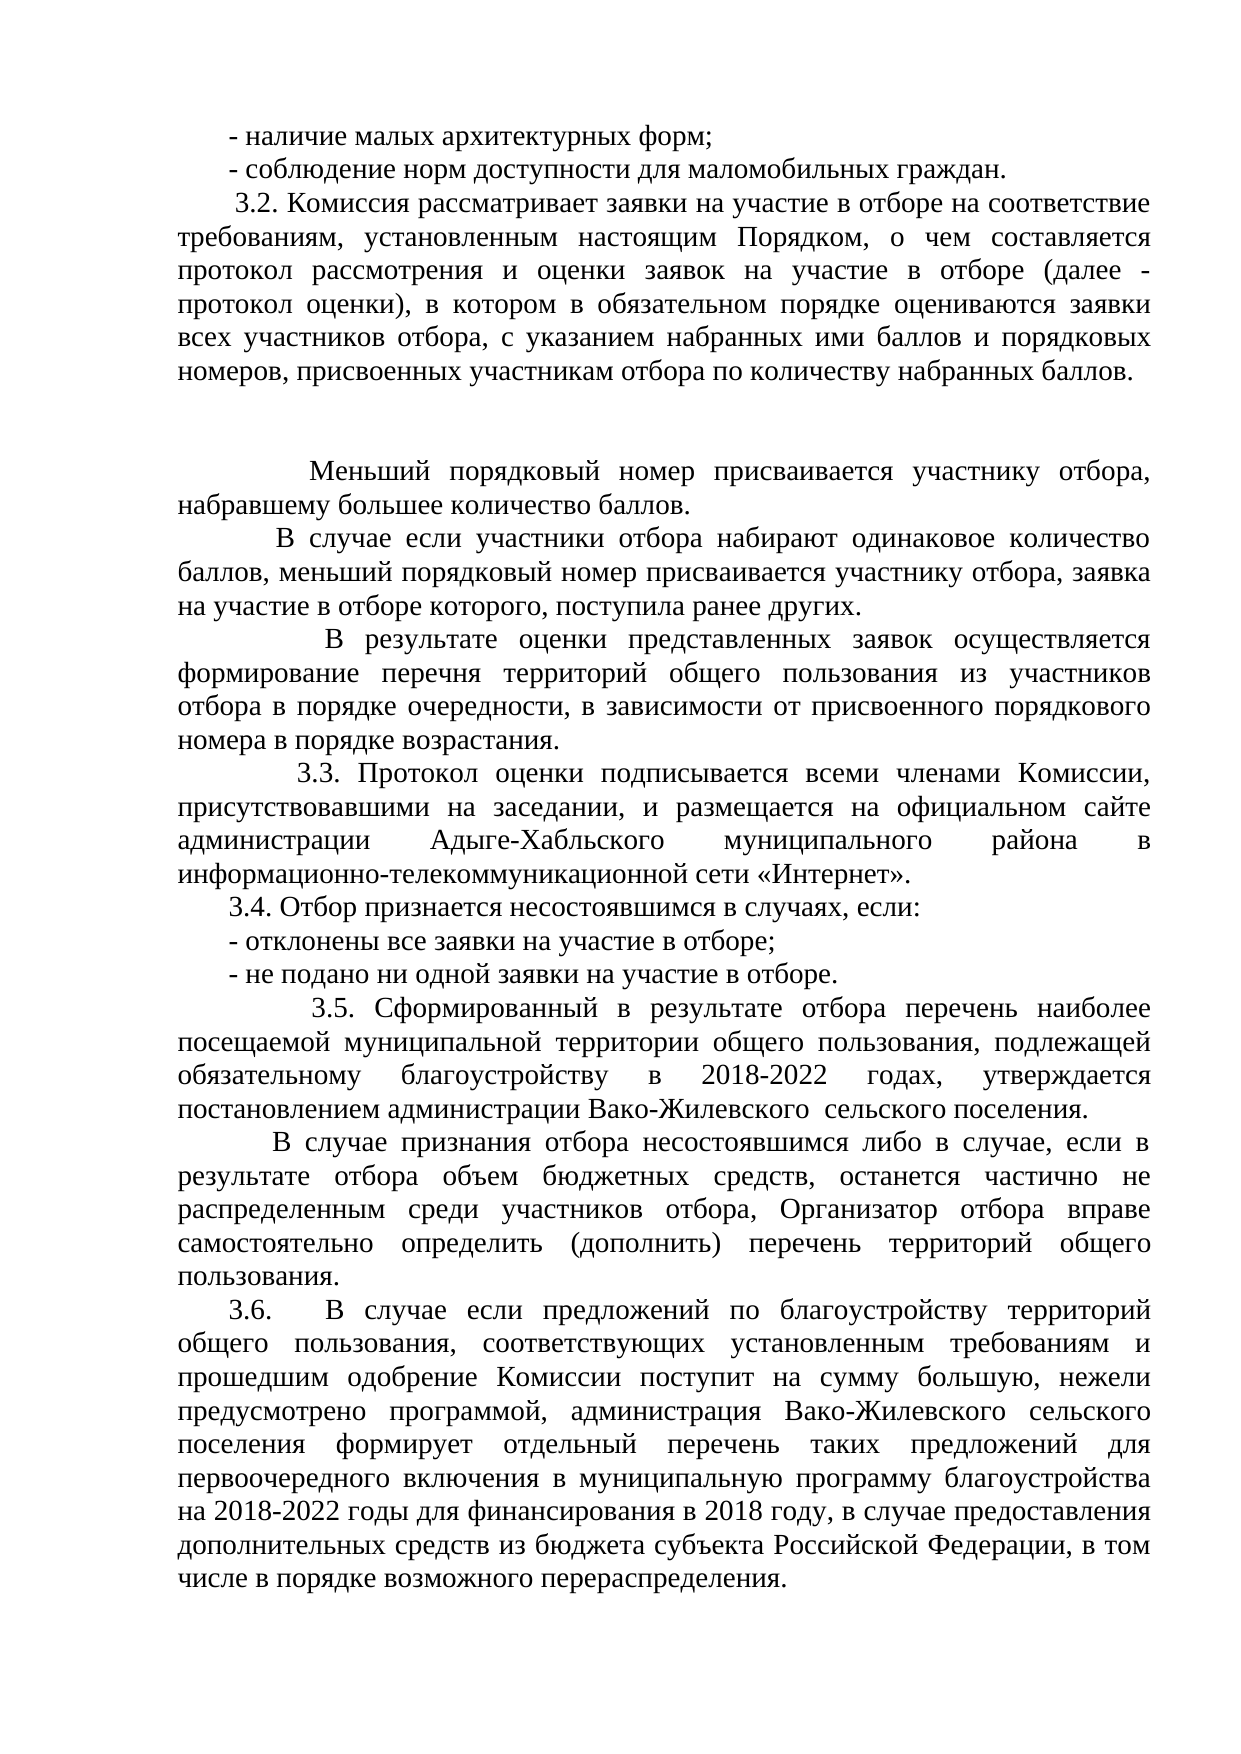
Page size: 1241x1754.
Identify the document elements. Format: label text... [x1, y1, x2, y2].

text В результате оценки представленных заявок осуществляется формирование перечня территорий общего пользования из участников отбора в порядке очередности, в зависимости от присвоенного порядкового номера в порядке возрастания. [177, 621, 1152, 755]
text - наличие малых архитектурных форм; [177, 118, 1152, 152]
text - не подано ни одной заявки на участие в отборе. [177, 957, 1152, 990]
text - отклонены все заявки на участие в отборе; [177, 923, 1152, 957]
text В случае признания отбора несостоявшимся либо в случае, если в результате отбора объем бюджетных средств, останется частично не распределенным среди участников отбора, Организатор отбора вправе самостоятельно определить (дополнить) перечень территорий общего пользования. [177, 1124, 1152, 1292]
text В случае если участники отбора набирают одинаковое количество баллов, меньший порядковый номер присваивается участнику отбора, заявка на участие в отборе которого, поступила ранее других. [177, 521, 1152, 621]
text - соблюдение норм доступности для маломобильных граждан. [177, 152, 1152, 185]
text 3.2. Комиссия рассматривает заявки на участие в отборе на соответствие требованиям, установленным настоящим Порядком, о чем составляется протокол рассмотрения и оценки заявок на участие в отборе (далее - протокол оценки), в котором в обязательном порядке оцениваются заявки всех участников отбора, с указанием набранных ими баллов и порядковых номеров, присвоенных участникам отбора по количеству набранных баллов. [177, 185, 1152, 386]
text Меньший порядковый номер присваивается участнику отбора, набравшему большее количество баллов. [177, 453, 1152, 521]
text 3.5. Сформированный в результате отбора перечень наиболее посещаемой муниципальной территории общего пользования, подлежащей обязательному благоустройству в 2018-2022 годах, утверждается постановлением администрации Вако-Жилевского сельского поселения. [177, 990, 1152, 1124]
text 3.3. Протокол оценки подписывается всеми членами Комиссии, присутствовавшими на заседании, и размещается на официальном сайте администрации Адыге-Хабльского муниципального района в информационно-телекоммуникационной сети «Интернет». [177, 755, 1152, 889]
text 3.4. Отбор признается несостоявшимся в случаях, если: [177, 889, 1152, 923]
text 3.6. В случае если предложений по благоустройству территорий общего пользования, соответствующих установленным требованиям и прошедшим одобрение Комиссии поступит на сумму большую, нежели предусмотрено программой, администрация Вако-Жилевского сельского поселения формирует отдельный перечень таких предложений для первоочередного включения в муниципальную программу благоустройства на 2018-2022 годы для финансирования в 2018 году, в случае предоставления дополнительных средств из бюджета субъекта Российской Федерации, в том числе в порядке возможного перераспределения. [177, 1292, 1152, 1594]
